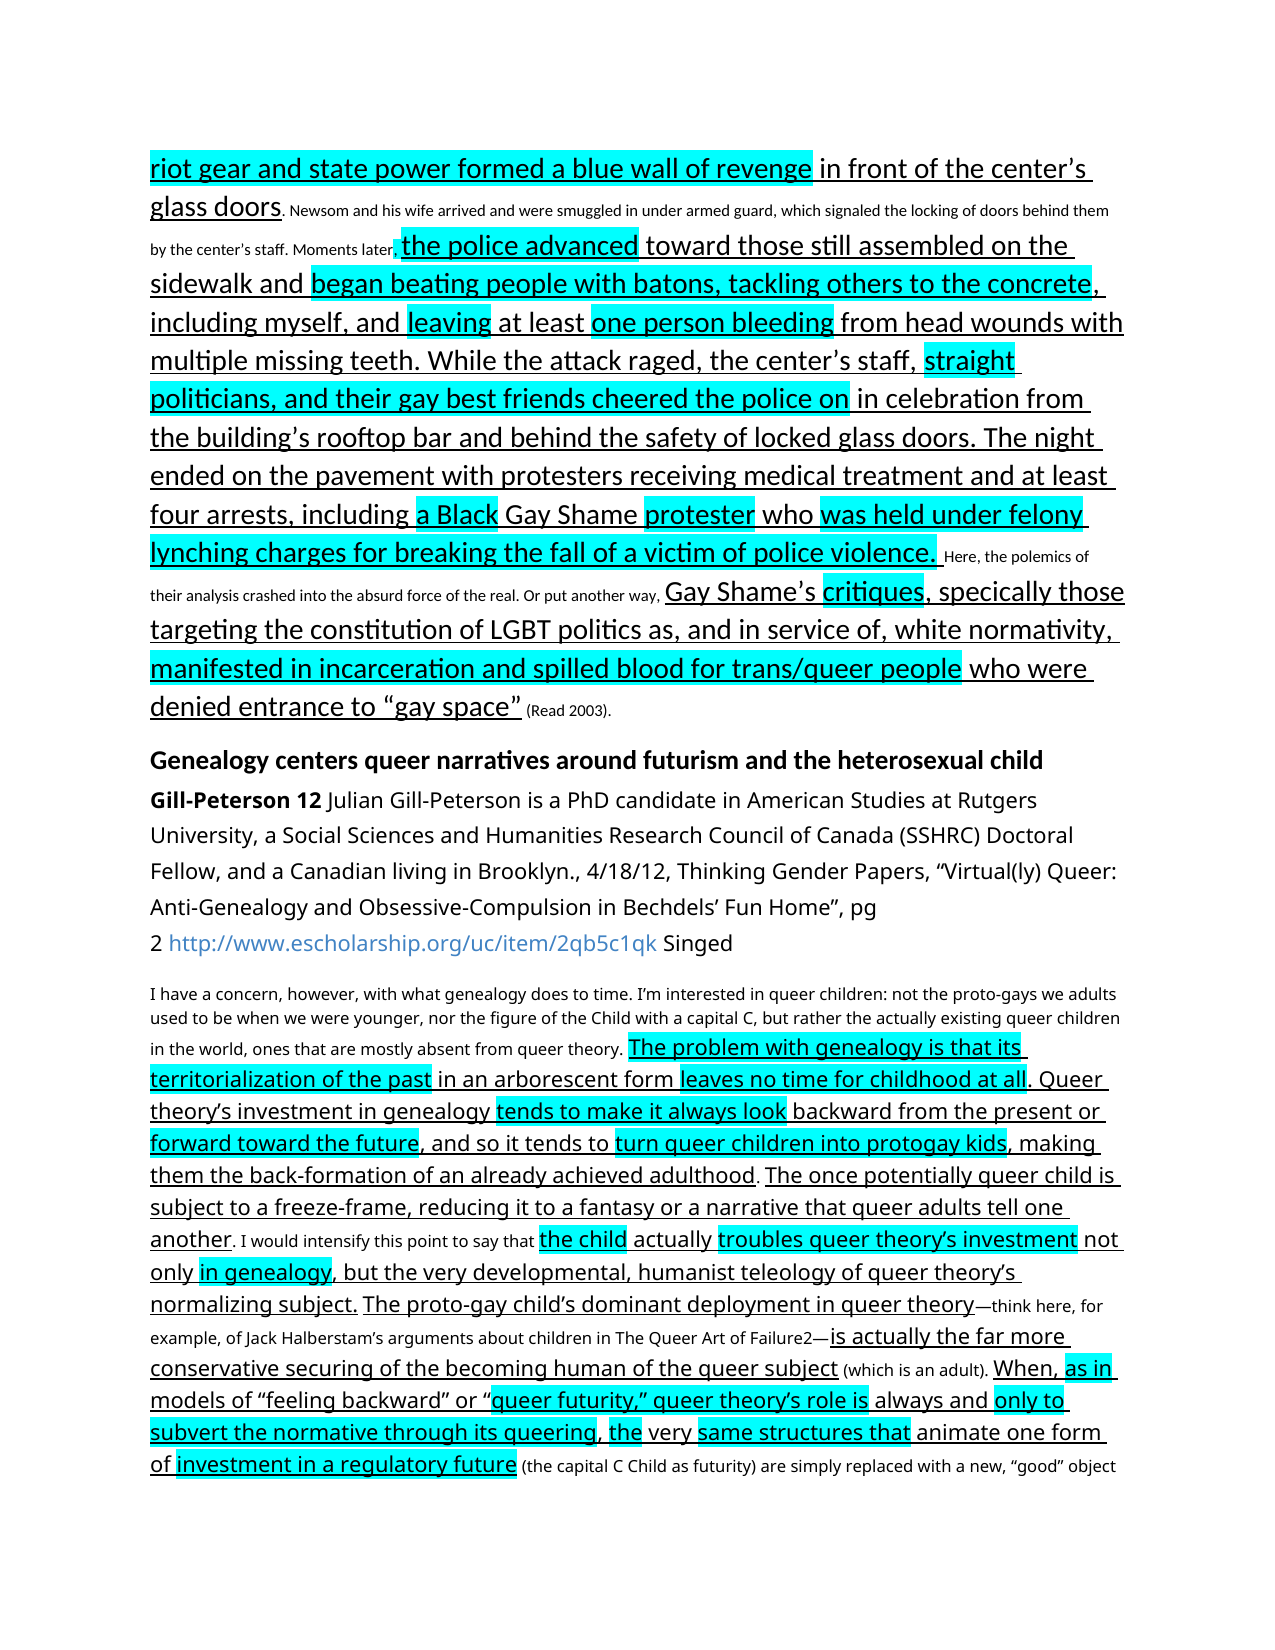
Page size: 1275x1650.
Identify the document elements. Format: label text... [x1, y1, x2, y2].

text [150, 982, 1125, 1479]
subtitle Genealogy centers queer narratives around futurism and the heterosexual child [150, 743, 1125, 776]
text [150, 150, 1125, 724]
text Gill-Peterson 12 Julian Gill-Peterson is a PhD candidate in American Studies at Rutgers University, a Social Sciences and Humanities Research Council of Canada (SSHRC) Doctoral Fellow, and a Canadian living in Brooklyn., 4/18/12, Thinking Gender Papers, “Virtual(ly) Queer: Anti-Genealogy and Obsessive-Compulsion in Bechdels’ Fun Home”, pg 2 http://www.escholarship.org/uc/item/2qb5c1qk Singed [150, 779, 1125, 957]
